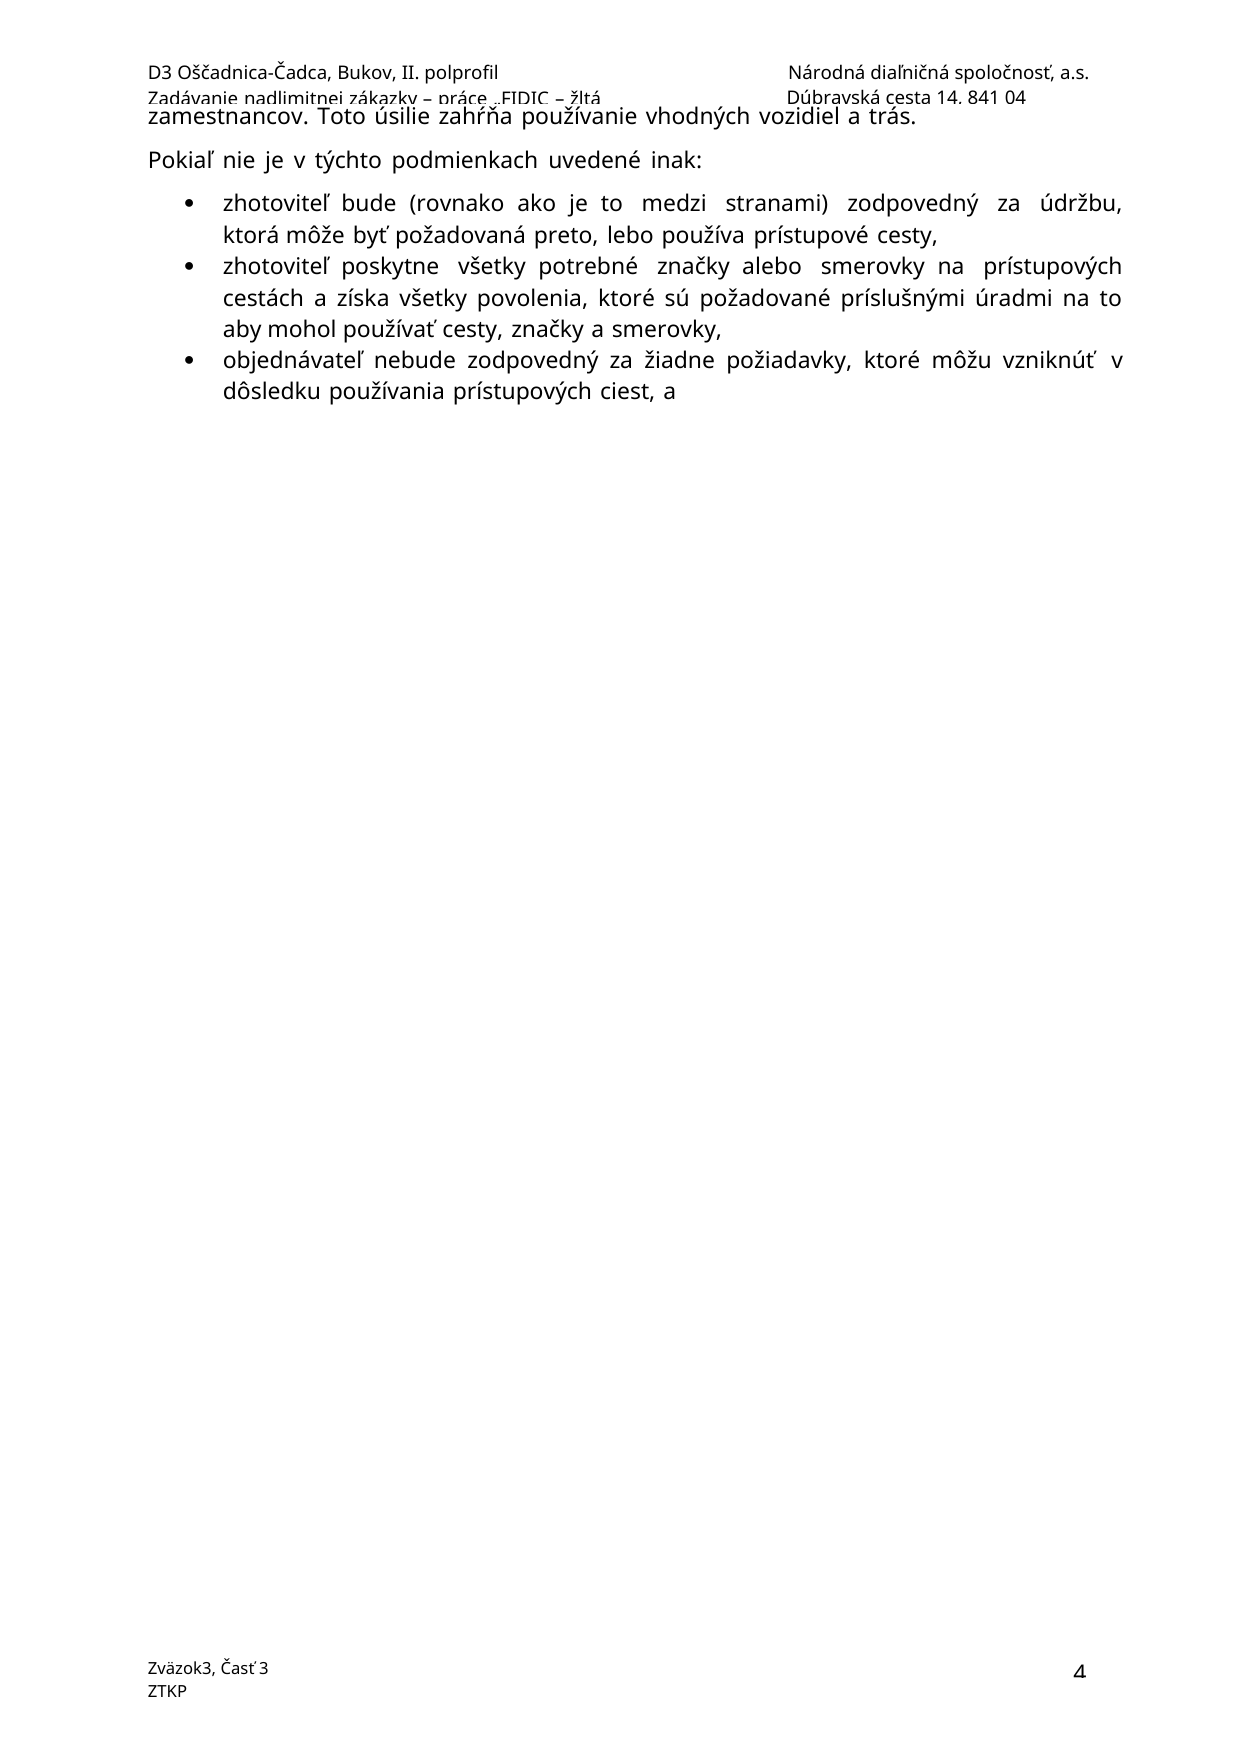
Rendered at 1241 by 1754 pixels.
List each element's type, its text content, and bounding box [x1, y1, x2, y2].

list zhotoviteľ poskytne všetky potrebné značky alebo smerovky na prístupových cestách a získa všetky povolenia, ktoré sú požadované príslušnými úradmi na to aby mohol používať cesty, značky a smerovky, [185, 250, 1123, 344]
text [148, 100, 1123, 131]
list zhotoviteľ bude (rovnako ako je to medzi stranami) zodpovedný za údržbu, ktorá môže byť požadovaná preto, lebo používa prístupové cesty, [185, 187, 1123, 250]
list objednávateľ nebude zodpovedný za žiadne požiadavky, ktoré môžu vzniknúť v dôsledku používania prístupových ciest, a [185, 344, 1123, 406]
text Pokiaľ nie je v týchto podmienkach uvedené inak: [148, 143, 1134, 175]
